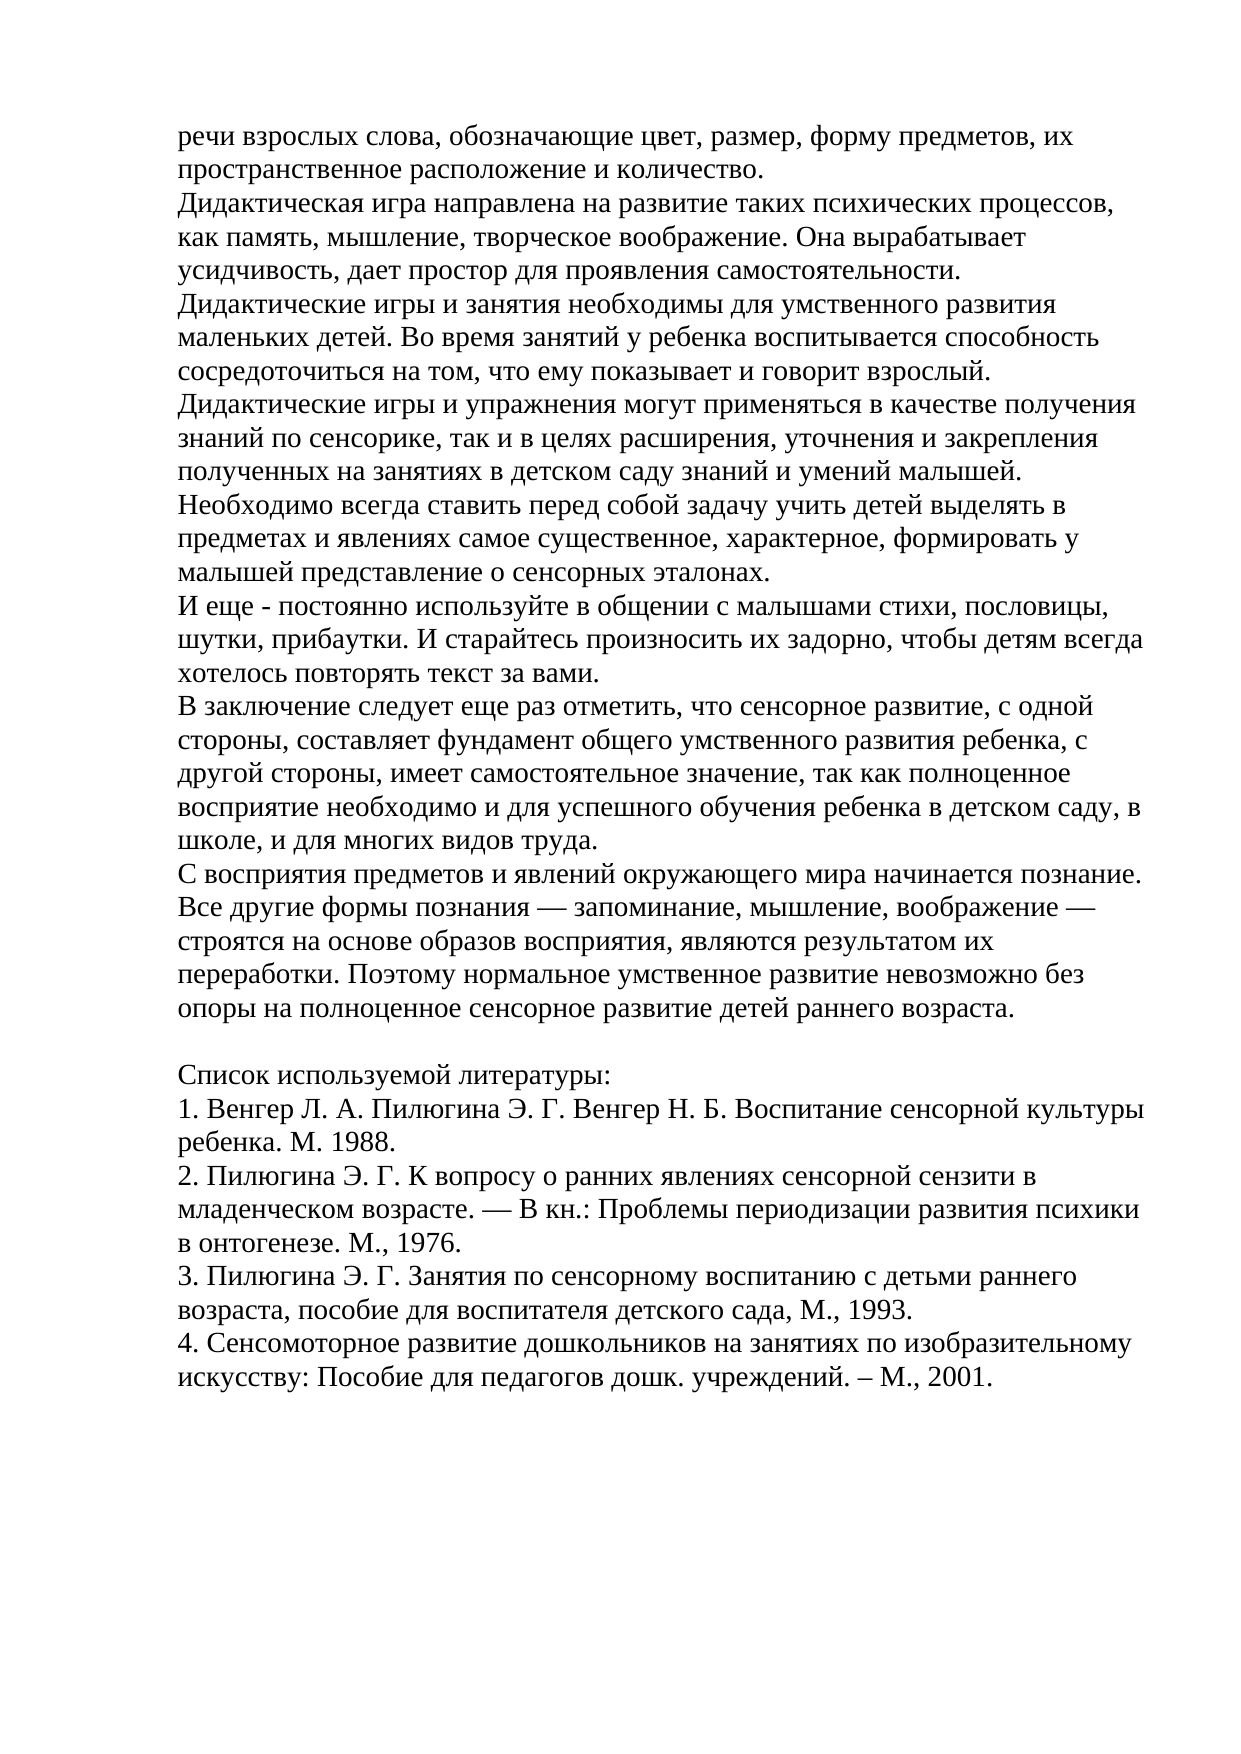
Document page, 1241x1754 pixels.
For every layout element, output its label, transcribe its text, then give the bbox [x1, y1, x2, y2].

text Дидактическая игра направлена на развитие таких психических процессов, как память, мышление, творческое воображение. Она вырабатывает усидчивость, дает простор для проявления самостоятельности. Дидактические игры и занятия необходимы для умственного развития маленьких детей. Во время занятий у ребенка воспитывается способность сосредоточиться на том, что ему показывает и говорит взрослый. [177, 185, 1152, 386]
text Список используемой литературы: [177, 1057, 1152, 1091]
text Дидактические игры и упражнения могут применяться в качестве получения знаний по сенсорике, так и в целях расширения, уточнения и закрепления полученных на занятиях в детском саду знаний и умений малышей. [177, 386, 1152, 487]
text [177, 118, 1152, 185]
text 1. Венгер Л. А. Пилюгина Э. Г. Венгер Н. Б. Воспитание сенсорной культуры ребенка. М. 1988. [177, 1091, 1152, 1158]
text 2. Пилюгина Э. Г. К вопросу о ранних явлениях сенсорной сензити в младенческом возрасте. — В кн.: Проблемы периодизации развития психики в онтогенезе. М., 1976. [177, 1158, 1152, 1258]
text 3. Пилюгина Э. Г. Занятия по сенсорному воспитанию с детьми раннего возраста, пособие для воспитателя детского сада, М., 1993. [177, 1258, 1152, 1326]
text Необходимо всегда ставить перед собой задачу учить детей выделять в предметах и явлениях самое существенное, характерное, формировать у малышей представление о сенсорных эталонах. [177, 487, 1152, 588]
text С восприятия предметов и явлений окружающего мира начинается познание. Все другие формы познания — запоминание, мышление, воображение — строятся на основе образов восприятия, являются результатом их переработки. Поэтому нормальное умственное развитие невозможно без опоры на полноценное сенсорное развитие детей раннего возраста. [177, 856, 1152, 1024]
text 4. Сенсомоторное развитие дошкольников на занятиях по изобразительному искусству: Пособие для педагогов дошк. учреждений. – М., 2001. [177, 1326, 1152, 1393]
text В заключение следует еще раз отметить, что сенсорное развитие, с одной стороны, составляет фундамент общего умственного развития ребенка, с другой стороны, имеет самостоятельное значение, так как полноценное восприятие необходимо и для успешного обучения ребенка в детском саду, в школе, и для многих видов труда. [177, 688, 1152, 856]
text И еще - постоянно используйте в общении с малышами стихи, пословицы, шутки, прибаутки. И старайтесь произносить их задорно, чтобы детям всегда хотелось повторять текст за вами. [177, 588, 1152, 688]
